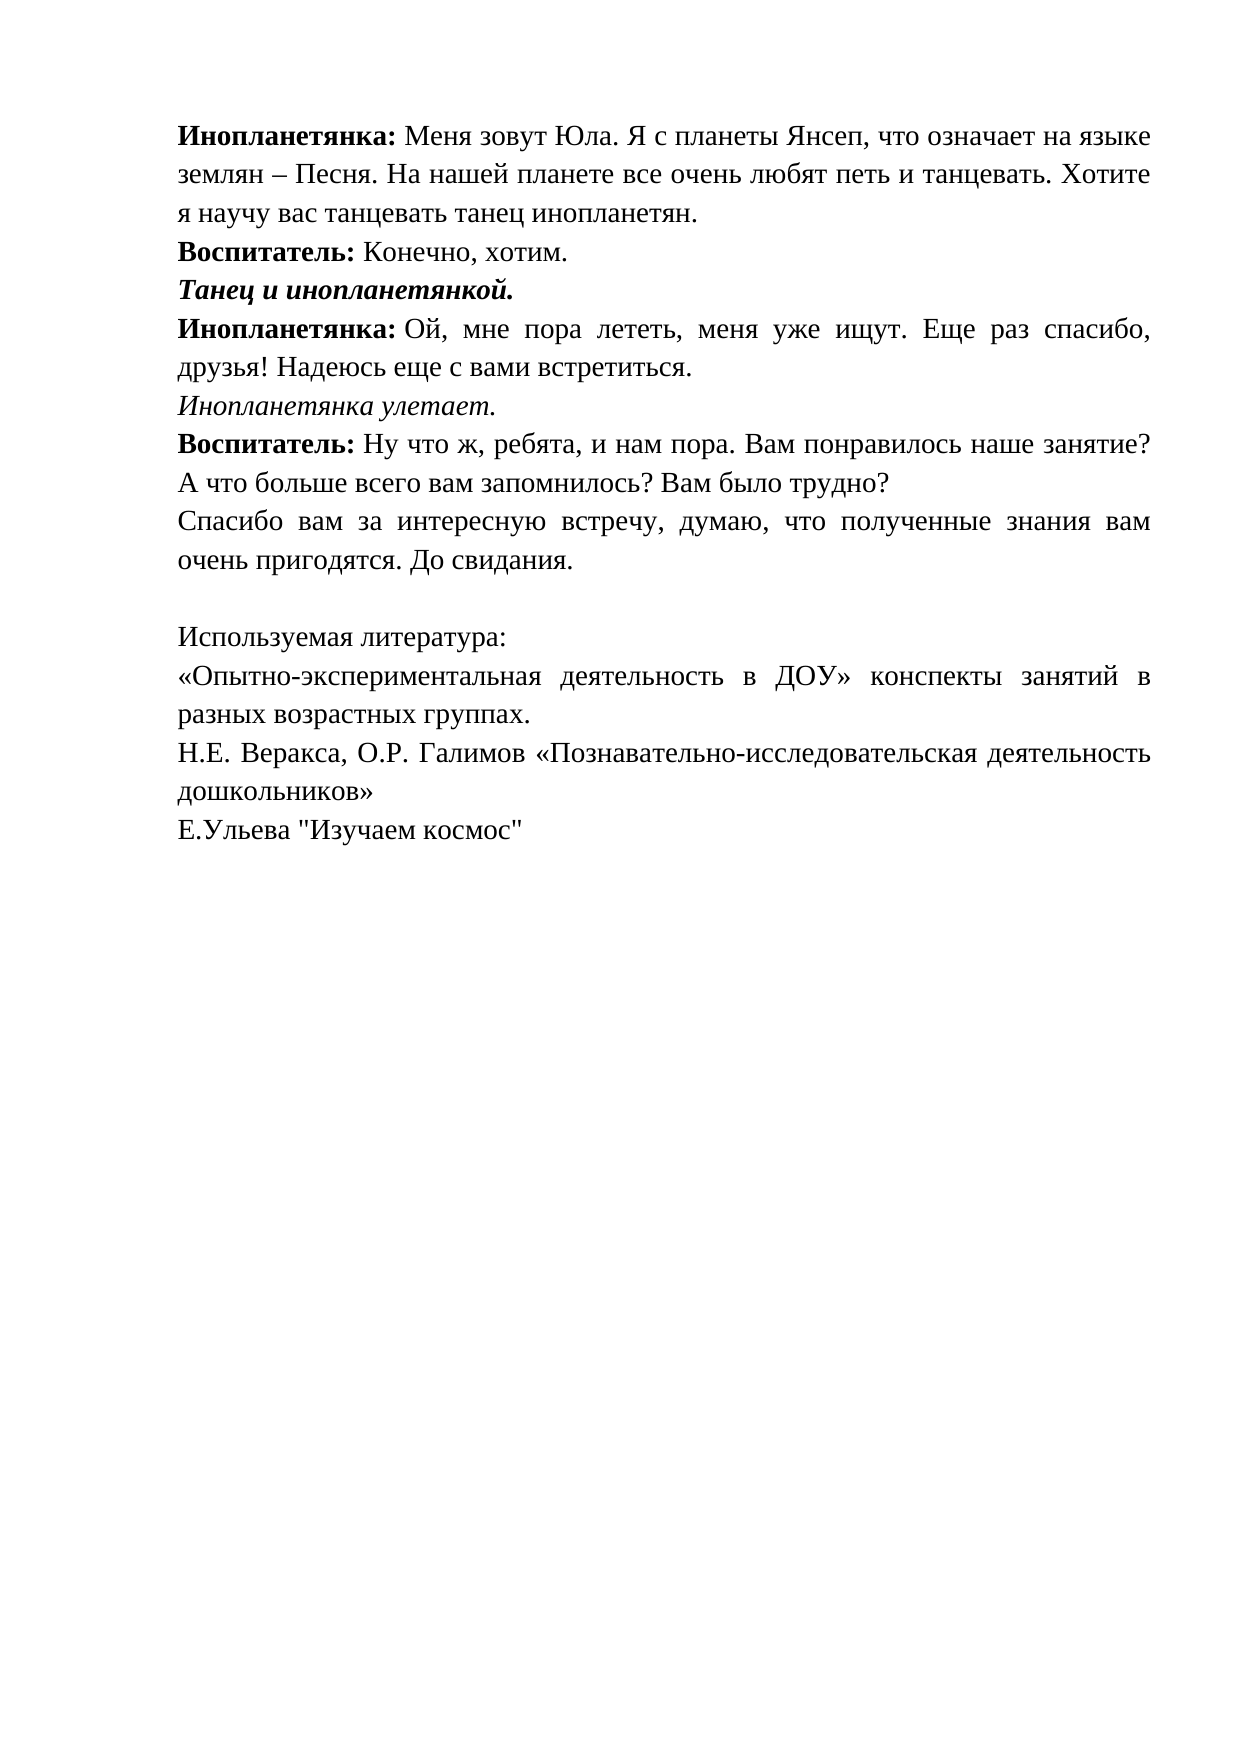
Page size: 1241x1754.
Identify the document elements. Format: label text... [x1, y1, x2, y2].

text Инопланетянка улетает. [177, 388, 1152, 421]
text Воспитатель: Ну что ж, ребята, и нам пора. Вам понравилось наше занятие? А что больше всего вам запомнилось? Вам было трудно? [177, 426, 1152, 498]
text Танец и инопланетянкой. [177, 272, 1152, 306]
text Инопланетянка: Ой, мне пора лететь, меня уже ищут. Еще раз спасибо, друзья! Надеюсь еще с вами встретиться. [177, 311, 1152, 383]
text Спасибо вам за интересную встречу, думаю, что полученные знания вам очень пригодятся. До свидания. [177, 503, 1152, 576]
text Е.Ульева "Изучаем космос" [177, 812, 1152, 845]
text Н.Е. Веракса, О.Р. Галимов «Познавательно-исследовательская деятельность дошкольников» [177, 735, 1152, 807]
text Используемая литература: [177, 619, 1152, 653]
text «Опытно-экспериментальная деятельность в ДОУ» конспекты занятий в разных возрастных группах. [177, 658, 1152, 730]
text Воспитатель: Конечно, хотим. [177, 234, 1152, 267]
text Инопланетянка: Меня зовут Юла. Я с планеты Янсеп, что означает на языке землян – Песня. На нашей планете все очень любят петь и танцевать. Хотите я научу вас танцевать танец инопланетян. [177, 118, 1152, 229]
